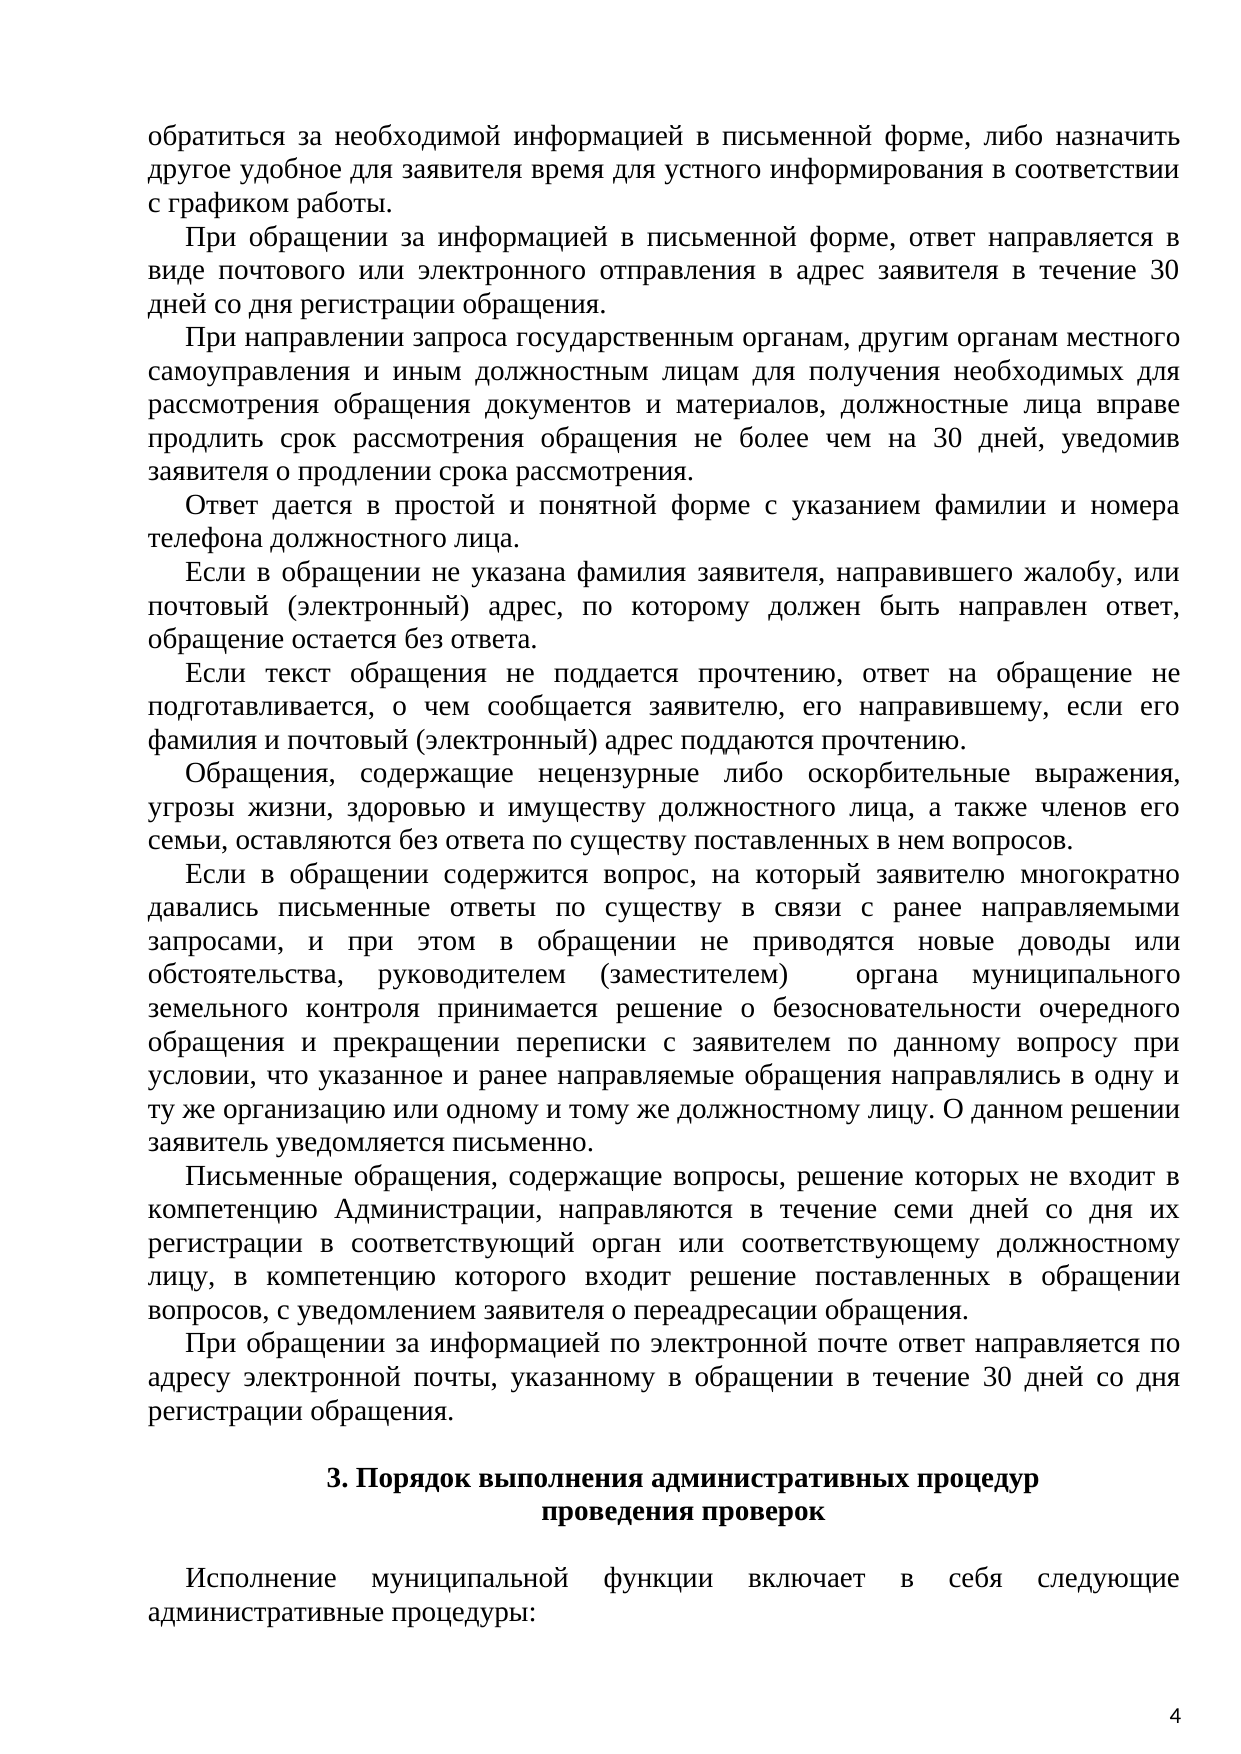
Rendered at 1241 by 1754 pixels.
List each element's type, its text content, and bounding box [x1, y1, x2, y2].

text При обращении за информацией в письменной форме, ответ направляется в виде почтового или электронного отправления в адрес заявителя в течение 30 дней со дня регистрации обращения. [148, 219, 1181, 319]
text Ответ дается в простой и понятной форме с указанием фамилии и номера телефона должностного лица. [148, 487, 1181, 554]
text Если текст обращения не поддается прочтению, ответ на обращение не подготавливается, о чем сообщается заявителю, его направившему, если его фамилия и почтовый (электронный) адрес поддаются прочтению. [148, 655, 1181, 755]
text 3. Порядок выполнения административных процедур [148, 1460, 1181, 1493]
text Исполнение муниципальной функции включает в себя следующие административные процедуры: [148, 1560, 1181, 1627]
text Если в обращении не указана фамилия заявителя, направившего жалобу, или почтовый (электронный) адрес, по которому должен быть направлен ответ, обращение остается без ответа. [148, 554, 1181, 655]
text Если в обращении содержится вопрос, на который заявителю многократно давались письменные ответы по существу в связи с ранее направляемыми запросами, и при этом в обращении не приводятся новые доводы или обстоятельства, руководителем (заместителем) органа муниципального земельного контроля принимается решение о безосновательности очередного обращения и прекращении переписки с заявителем по данному вопросу при условии, что указанное и ранее направляемые обращения направлялись в одну и ту же организацию или одному и тому же должностному лицу. О данном решении заявитель уведомляется письменно. [148, 856, 1181, 1158]
text При обращении за информацией по электронной почте ответ направляется по адресу электронной почты, указанному в обращении в течение 30 дней со дня регистрации обращения. [148, 1326, 1181, 1426]
text Обращения, содержащие нецензурные либо оскорбительные выражения, угрозы жизни, здоровью и имуществу должностного лица, а также членов его семьи, оставляются без ответа по существу поставленных в нем вопросов. [148, 755, 1181, 856]
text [148, 118, 1181, 219]
text Письменные обращения, содержащие вопросы, решение которых не входит в компетенцию Администрации, направляются в течение семи дней со дня их регистрации в соответствующий орган или соответствующему должностному лицу, в компетенцию которого входит решение поставленных в обращении вопросов, с уведомлением заявителя о переадресации обращения. [148, 1158, 1181, 1326]
text При направлении запроса государственным органам, другим органам местного самоуправления и иным должностным лицам для получения необходимых для рассмотрения обращения документов и материалов, должностные лица вправе продлить срок рассмотрения обращения не более чем на 30 дней, уведомив заявителя о продлении срока рассмотрения. [148, 319, 1181, 487]
text проведения проверок [148, 1493, 1181, 1527]
